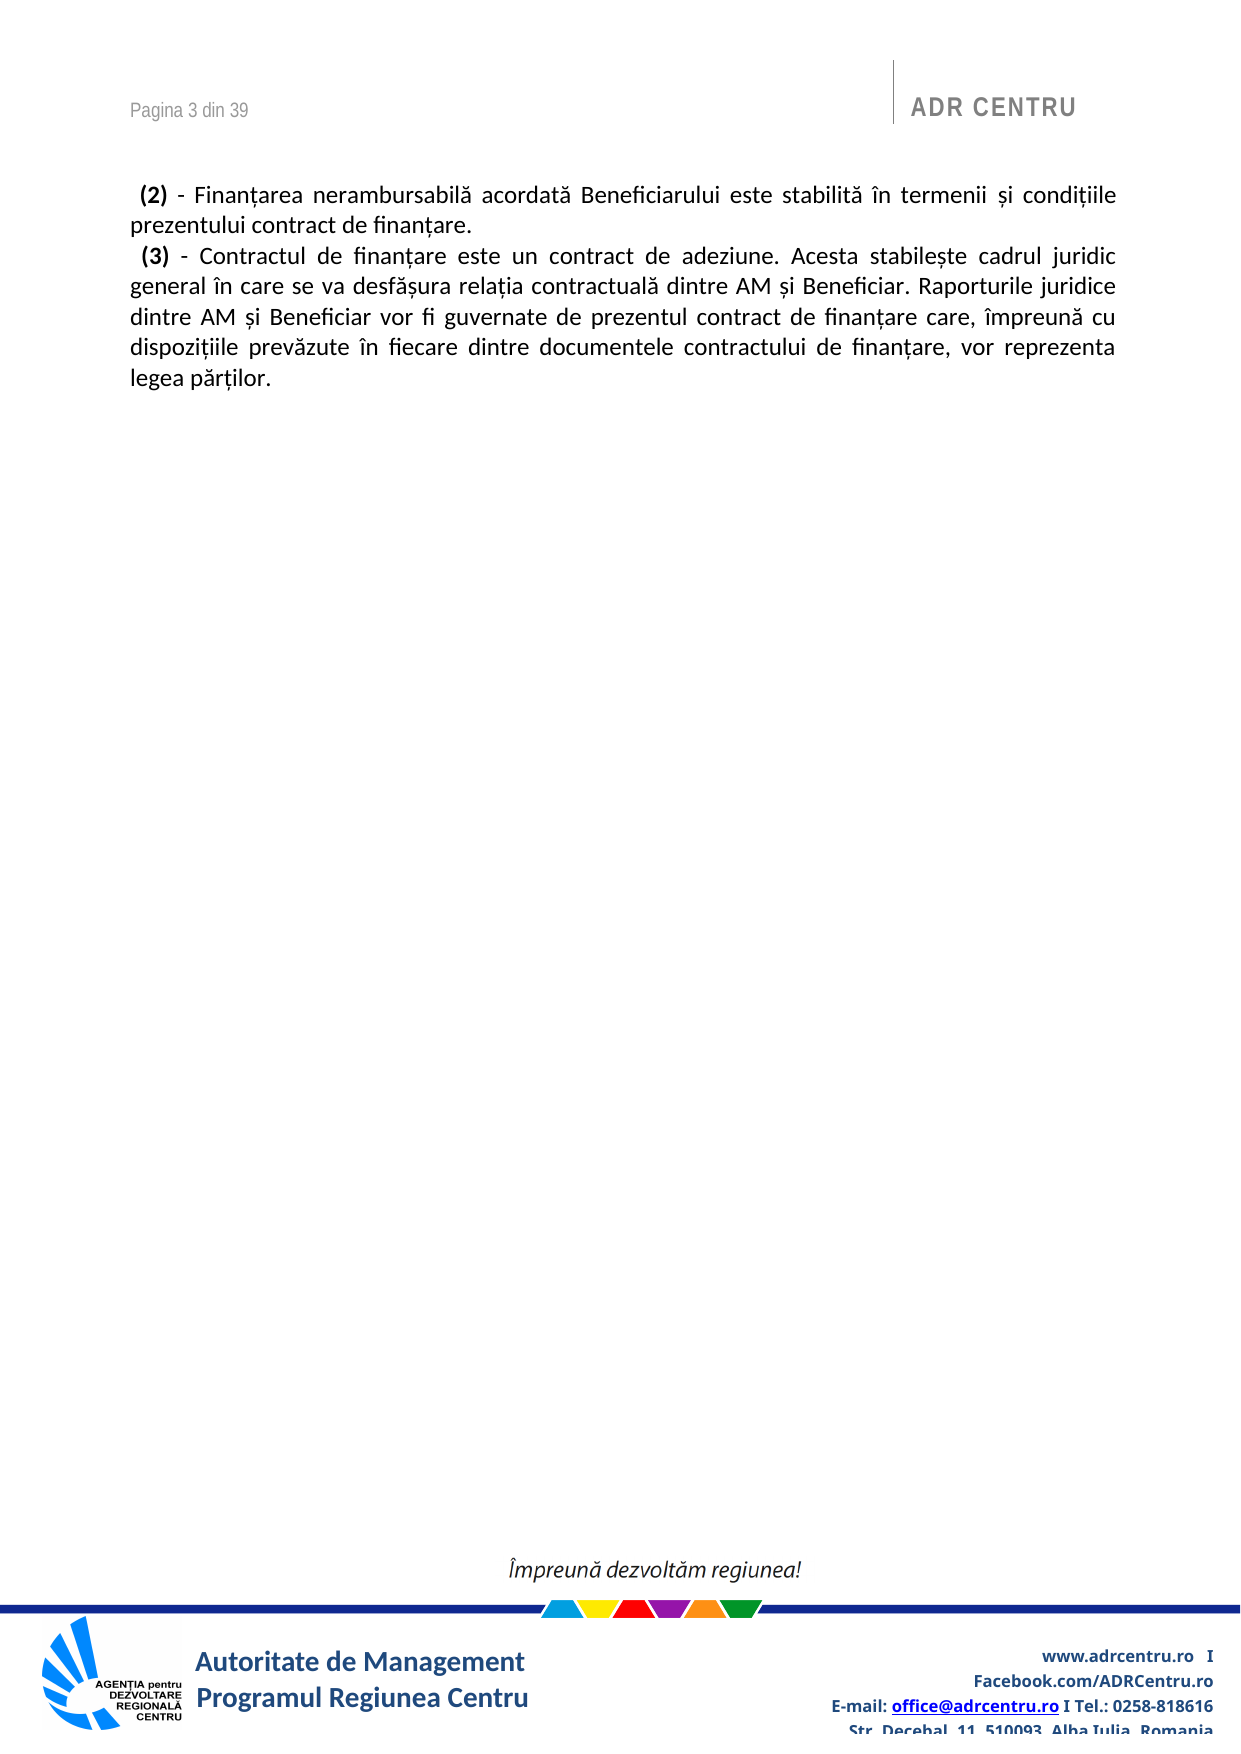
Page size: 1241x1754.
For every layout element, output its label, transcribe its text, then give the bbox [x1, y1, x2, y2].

text (3) - Contractul de finanțare este un contract de adeziune. Acesta stabilește cadrul juridic general în care se va desfășura relația contractuală dintre AM și Beneficiar. Raporturile juridice dintre AM și Beneficiar vor fi guvernate de prezentul contract de finanțare care, împreună cu dispozițiile prevăzute în fiecare dintre documentele contractului de finanțare, vor reprezenta legea părților. [130, 240, 1117, 392]
picture [0, 1600, 550, 1730]
picture [574, 1600, 1241, 1618]
text (2) - Finanțarea nerambursabilă acordată Beneficiarului este stabilită în termenii şi condițiile prezentului contract de finanțare. [130, 179, 1117, 240]
picture [495, 1556, 814, 1583]
